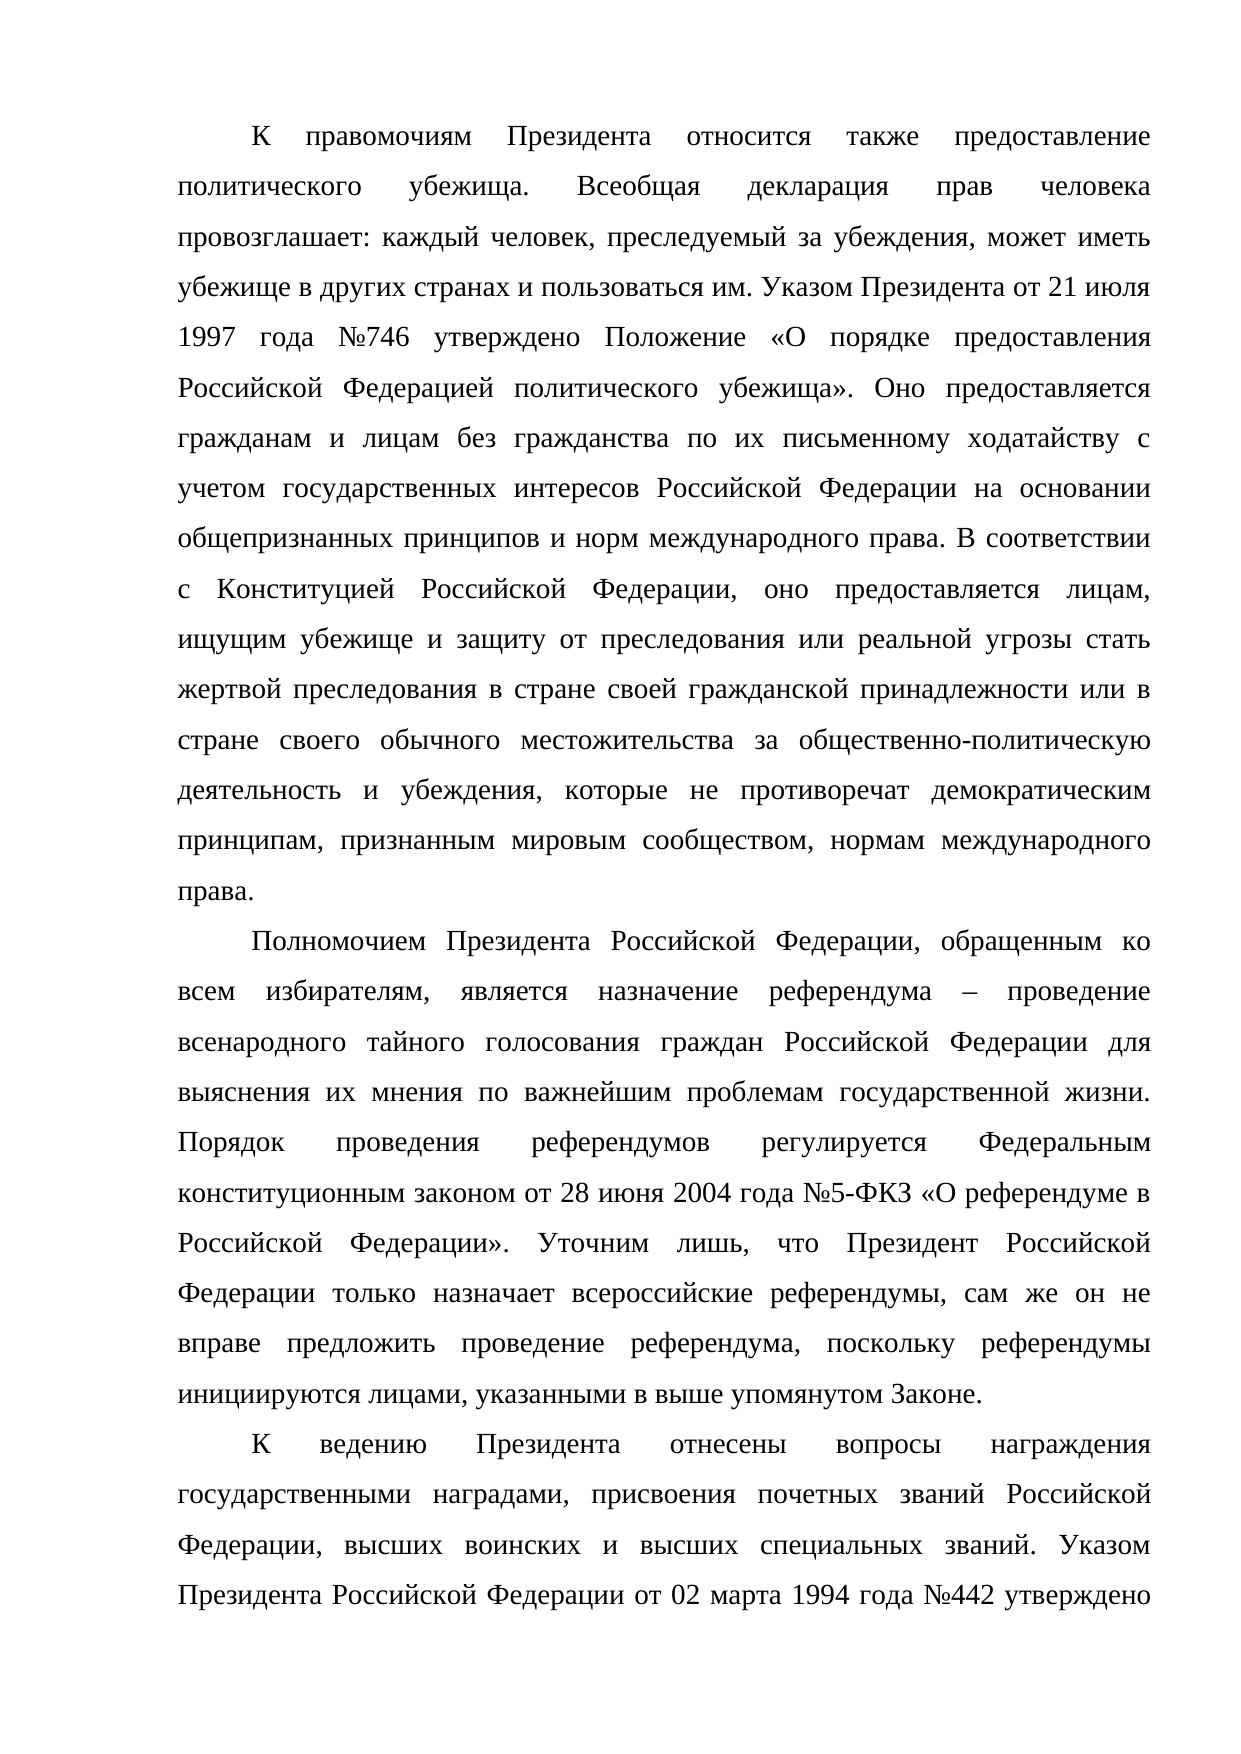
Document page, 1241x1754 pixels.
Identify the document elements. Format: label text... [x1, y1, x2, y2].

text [177, 1426, 1152, 1611]
text К правомочиям Президента относится также предоставление политического убежища. Всеобщая декларация прав человека провозглашает: каждый человек, преследуемый за убеждения, может иметь убежище в других странах и пользоваться им. Указом Президента от 21 июля 1997 года №746 утверждено Положение «О порядке предоставления Российской Федерацией политического убежища». Оно предоставляется гражданам и лицам без гражданства по их письменному ходатайству с учетом государственных интересов Российской Федерации на основании общепризнанных принципов и норм международного права. В соответствии с Конституцией Российской Федерации, оно предоставляется лицам, ищущим убежище и защиту от преследования или реальной угрозы стать жертвой преследования в стране своей гражданской принадлежности или в стране своего обычного местожительства за общественно-политическую деятельность и убеждения, которые не противоречат демократическим принципам, признанным мировым сообществом, нормам международного права. [177, 118, 1152, 906]
text Полномочием Президента Российской Федерации, обращенным ко всем избирателям, является назначение референдума – проведение всенародного тайного голосования граждан Российской Федерации для выяснения их мнения по важнейшим проблемам государственной жизни. Порядок проведения референдумов регулируется Федеральным конституционным законом от 28 июня 2004 года №5-ФКЗ «О референдуме в Российской Федерации». Уточним лишь, что Президент Российской Федерации только назначает всероссийские референдумы, сам же он не вправе предложить проведение референдума, поскольку референдумы инициируются лицами, указанными в выше упомянутом Законе. [177, 923, 1152, 1409]
